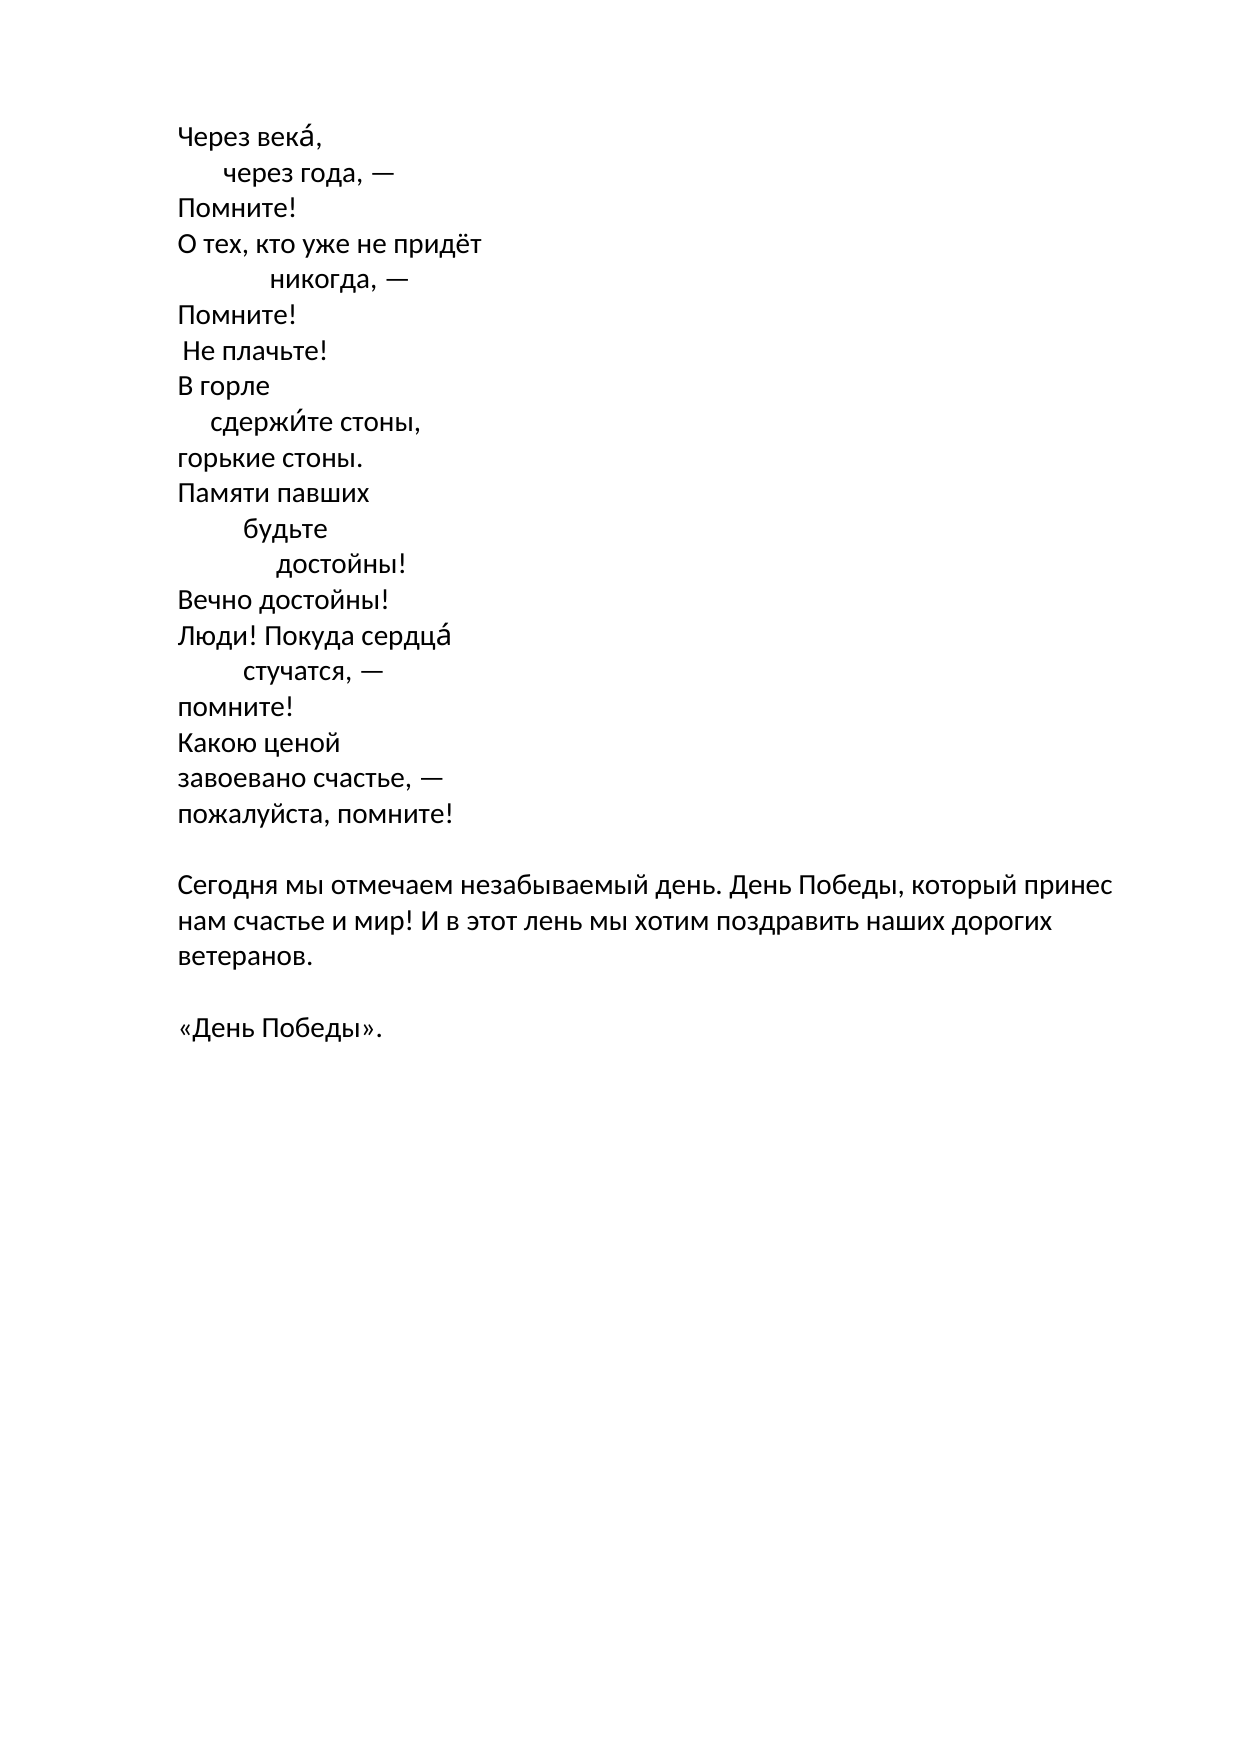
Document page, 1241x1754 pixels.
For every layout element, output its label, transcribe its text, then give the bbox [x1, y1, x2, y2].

text О тех, кто уже не придёт [177, 225, 1152, 261]
text «День Победы». [177, 1009, 1152, 1044]
text Через века́, [177, 118, 1152, 154]
text Памяти павших [177, 474, 1152, 510]
text В горле [177, 367, 1152, 403]
text стучатся, — [177, 652, 1152, 688]
text Помните! [177, 189, 1152, 225]
text Какою ценой [177, 724, 1152, 759]
text будьте [177, 510, 1152, 546]
text Сегодня мы отмечаем незабываемый день. День Победы, который принес нам счастье и мир! И в этот лень мы хотим поздравить наших дорогих ветеранов. [177, 866, 1152, 973]
text сдержи́те стоны, [177, 403, 1152, 439]
text Вечно достойны! [177, 581, 1152, 617]
text достойны! [177, 546, 1152, 581]
text никогда, — [177, 261, 1152, 296]
text горькие стоны. [177, 439, 1152, 474]
text через года, — [177, 154, 1152, 189]
text завоевано счастье, — [177, 759, 1152, 795]
text Люди! Покуда сердца́ [177, 617, 1152, 652]
text пожалуйста, помните! [177, 795, 1152, 831]
text помните! [177, 688, 1152, 724]
text Помните! [177, 296, 1152, 332]
text Не плачьте! [177, 332, 1152, 367]
